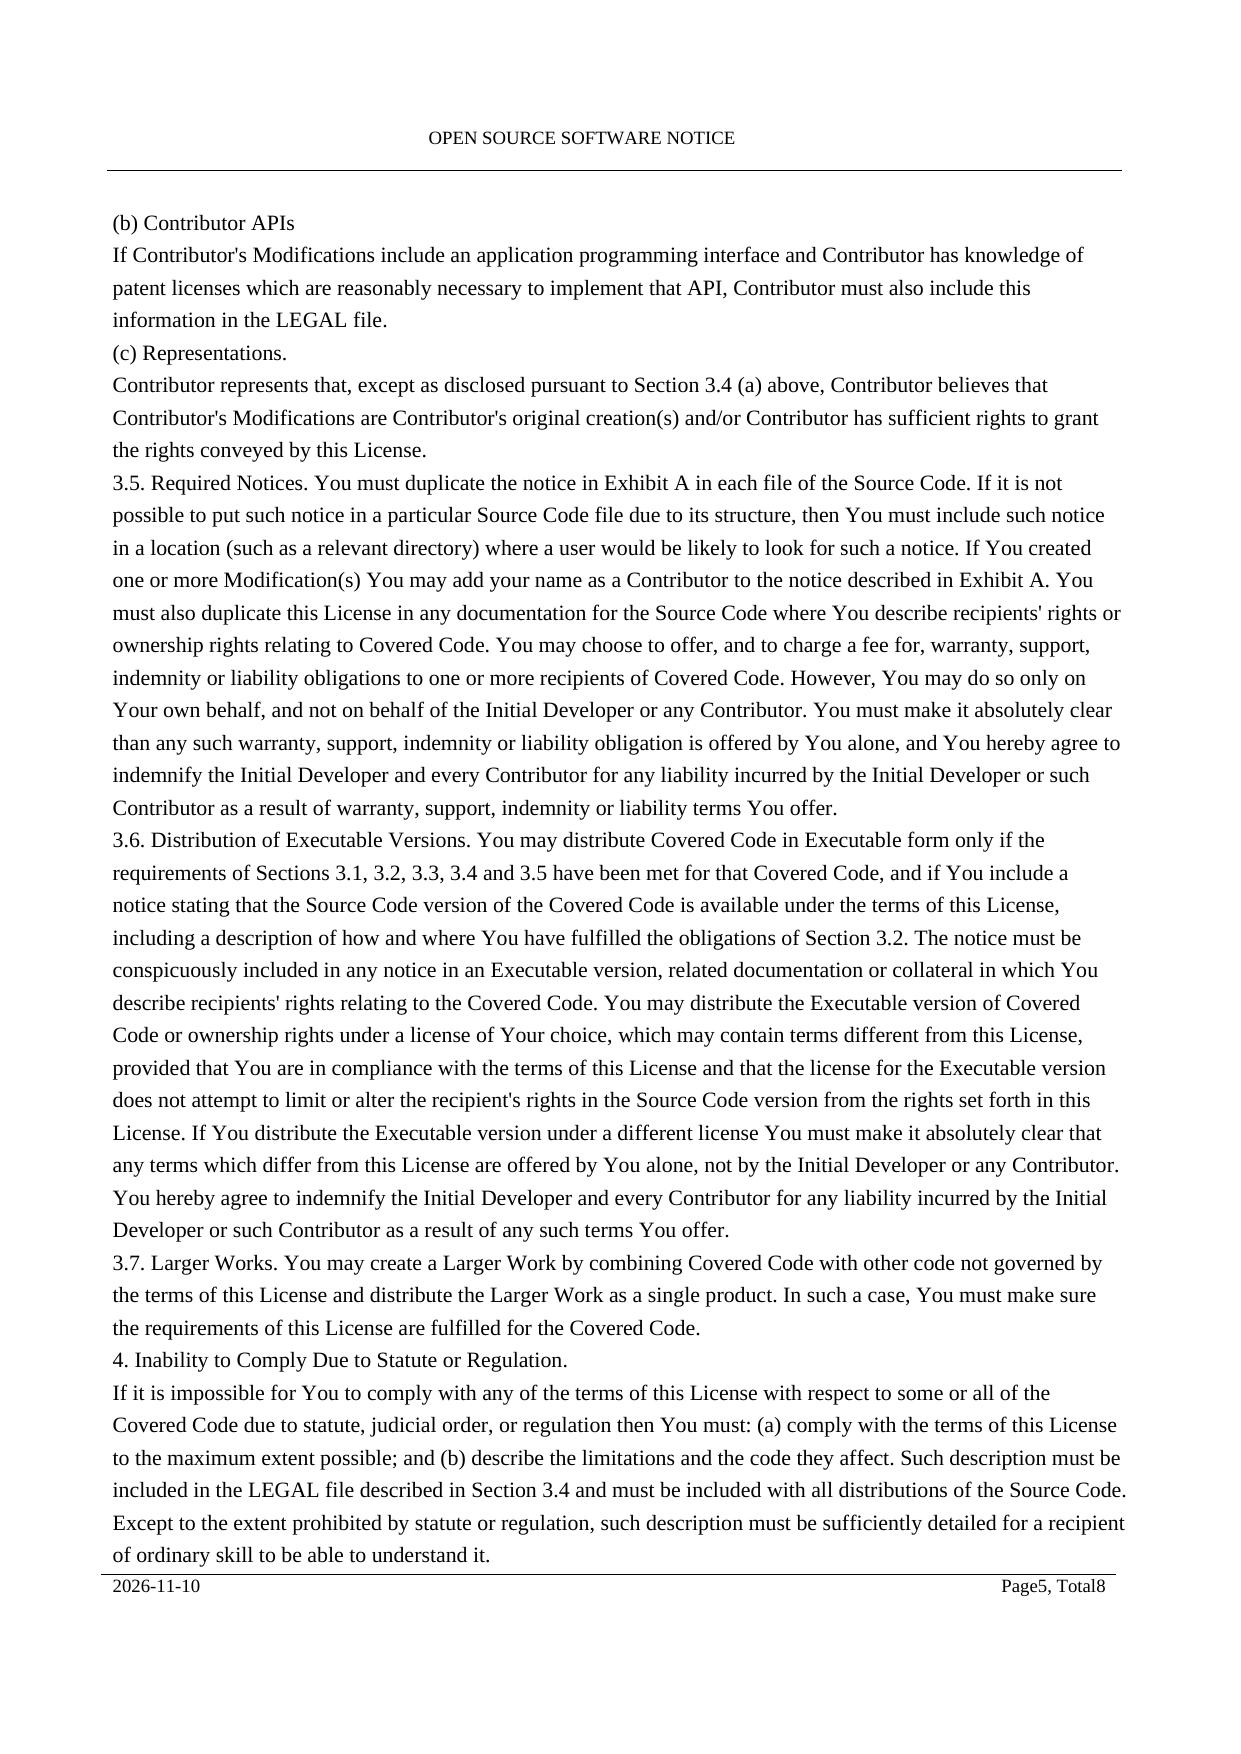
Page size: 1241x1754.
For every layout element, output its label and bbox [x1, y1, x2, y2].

text [112, 206, 1128, 1571]
